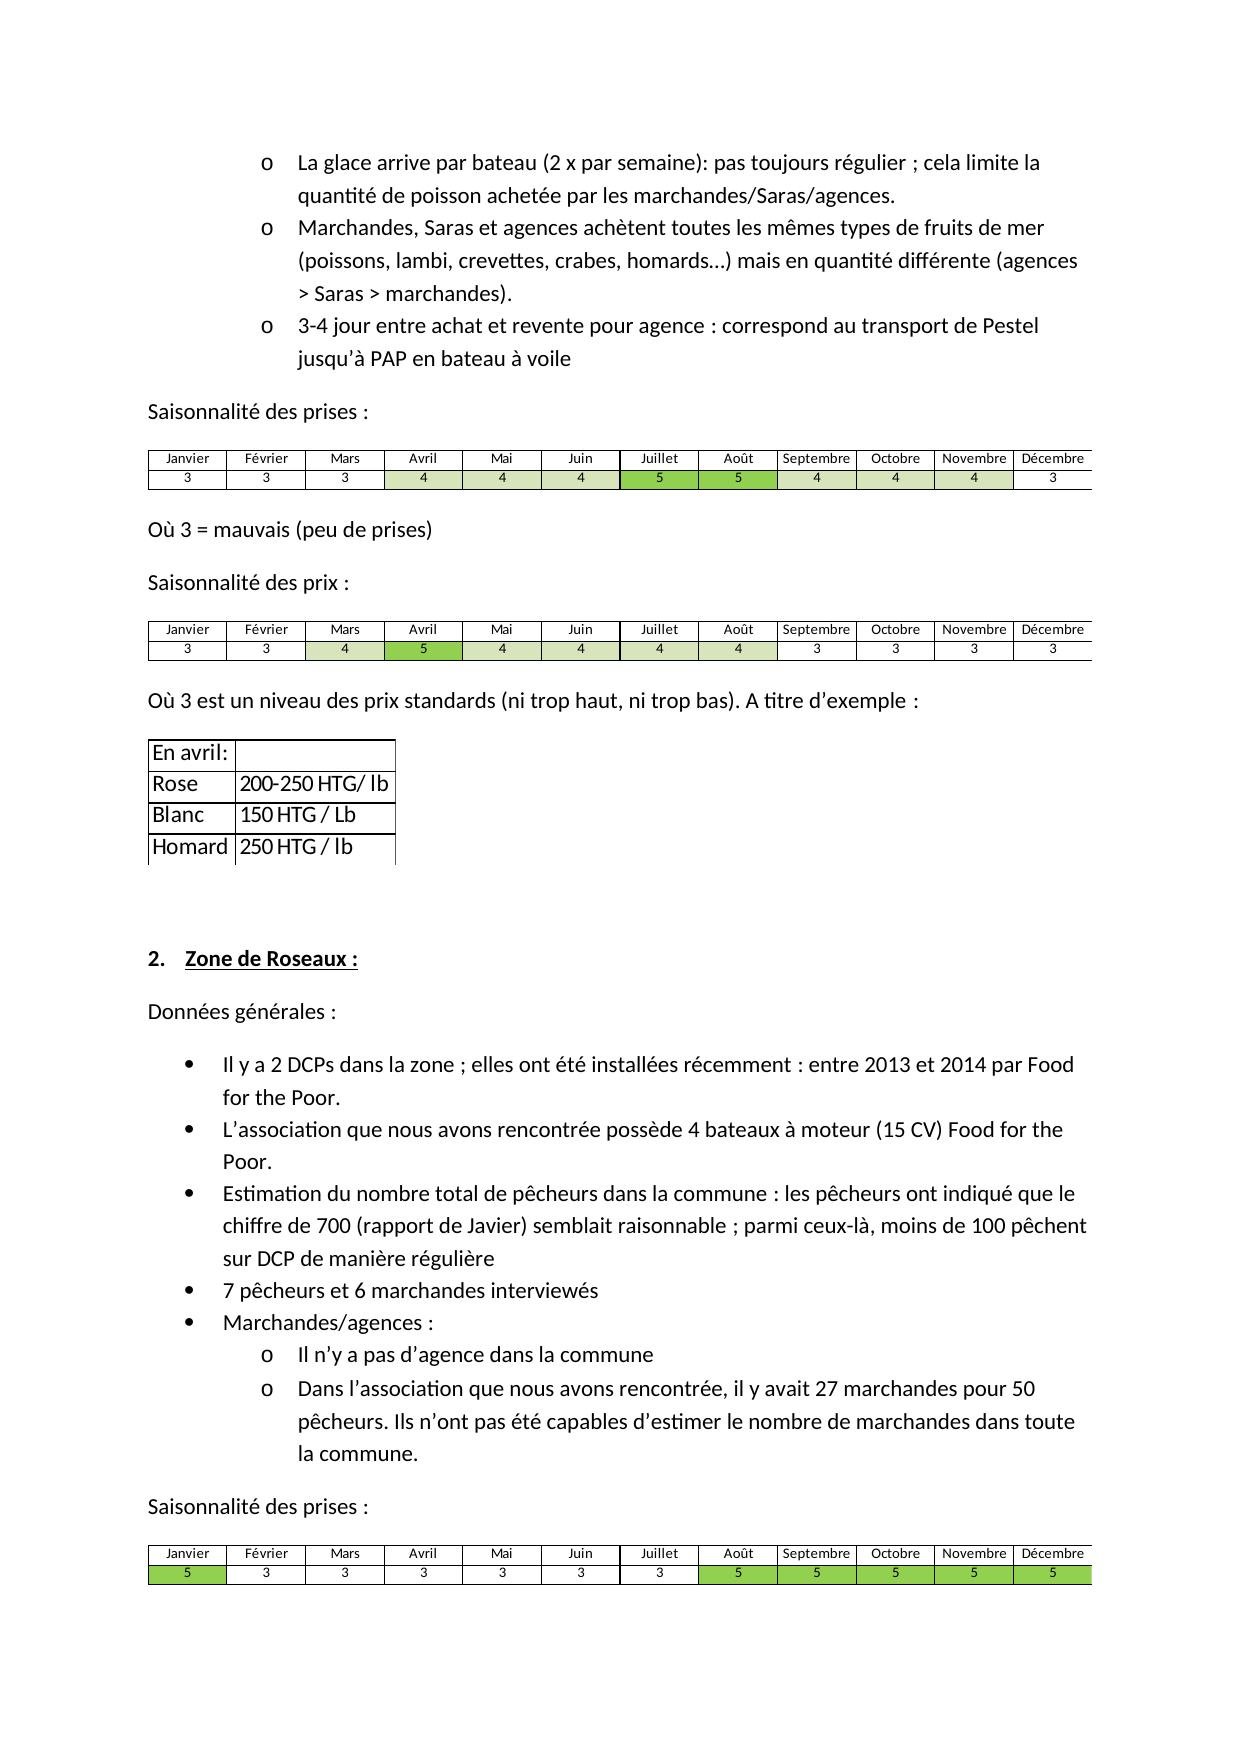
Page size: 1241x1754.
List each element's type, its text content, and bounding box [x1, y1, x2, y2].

list Marchandes/agences : [185, 1308, 1093, 1336]
list Il n’y a pas d’agence dans la commune [260, 1340, 1093, 1369]
list Estimation du nombre total de pêcheurs dans la commune : les pêcheurs ont indiqué que le chiffre de 700 (rapport de Javier) semblait raisonnable ; parmi ceux-là, moins de 100 pêchent sur DCP de manière régulière [185, 1179, 1093, 1272]
list 7 pêcheurs et 6 marchandes interviewés [185, 1276, 1093, 1304]
list Dans l’association que nous avons rencontrée, il y avait 27 marchandes pour 50 pêcheurs. Ils n’ont pas été capables d’estimer le nombre de marchandes dans toute la commune. [260, 1374, 1093, 1467]
text Saisonnalité des prises : [148, 397, 1093, 425]
text Saisonnalité des prises : [148, 1492, 1093, 1520]
text Données générales : [148, 997, 1093, 1026]
list Il y a 2 DCPs dans la zone ; elles ont été installées récemment : entre 2013 et 2014 par Food for the Poor. [185, 1051, 1093, 1111]
list La glace arrive par bateau (2 x par semaine): pas toujours régulier ; cela limite la quantité de poisson achetée par les marchandes/Saras/agences. [260, 148, 1093, 209]
text Saisonnalité des prix : [148, 568, 1093, 596]
text Où 3 = mauvais (peu de prises) [148, 515, 1093, 543]
list L’association que nous avons rencontrée possède 4 bateaux à moteur (15 CV) Food for the Poor. [185, 1115, 1093, 1175]
list Zone de Roseaux : [148, 944, 1093, 972]
text Où 3 est un niveau des prix standards (ni trop haut, ni trop bas). A titre d’exemple : [148, 686, 1093, 714]
list 3-4 jour entre achat et revente pour agence : correspond au transport de Pestel jusqu’à PAP en bateau à voile [260, 311, 1093, 372]
list Marchandes, Saras et agences achètent toutes les mêmes types de fruits de mer (poissons, lambi, crevettes, crabes, homards…) mais en quantité différente (agences > Saras > marchandes). [260, 213, 1093, 307]
